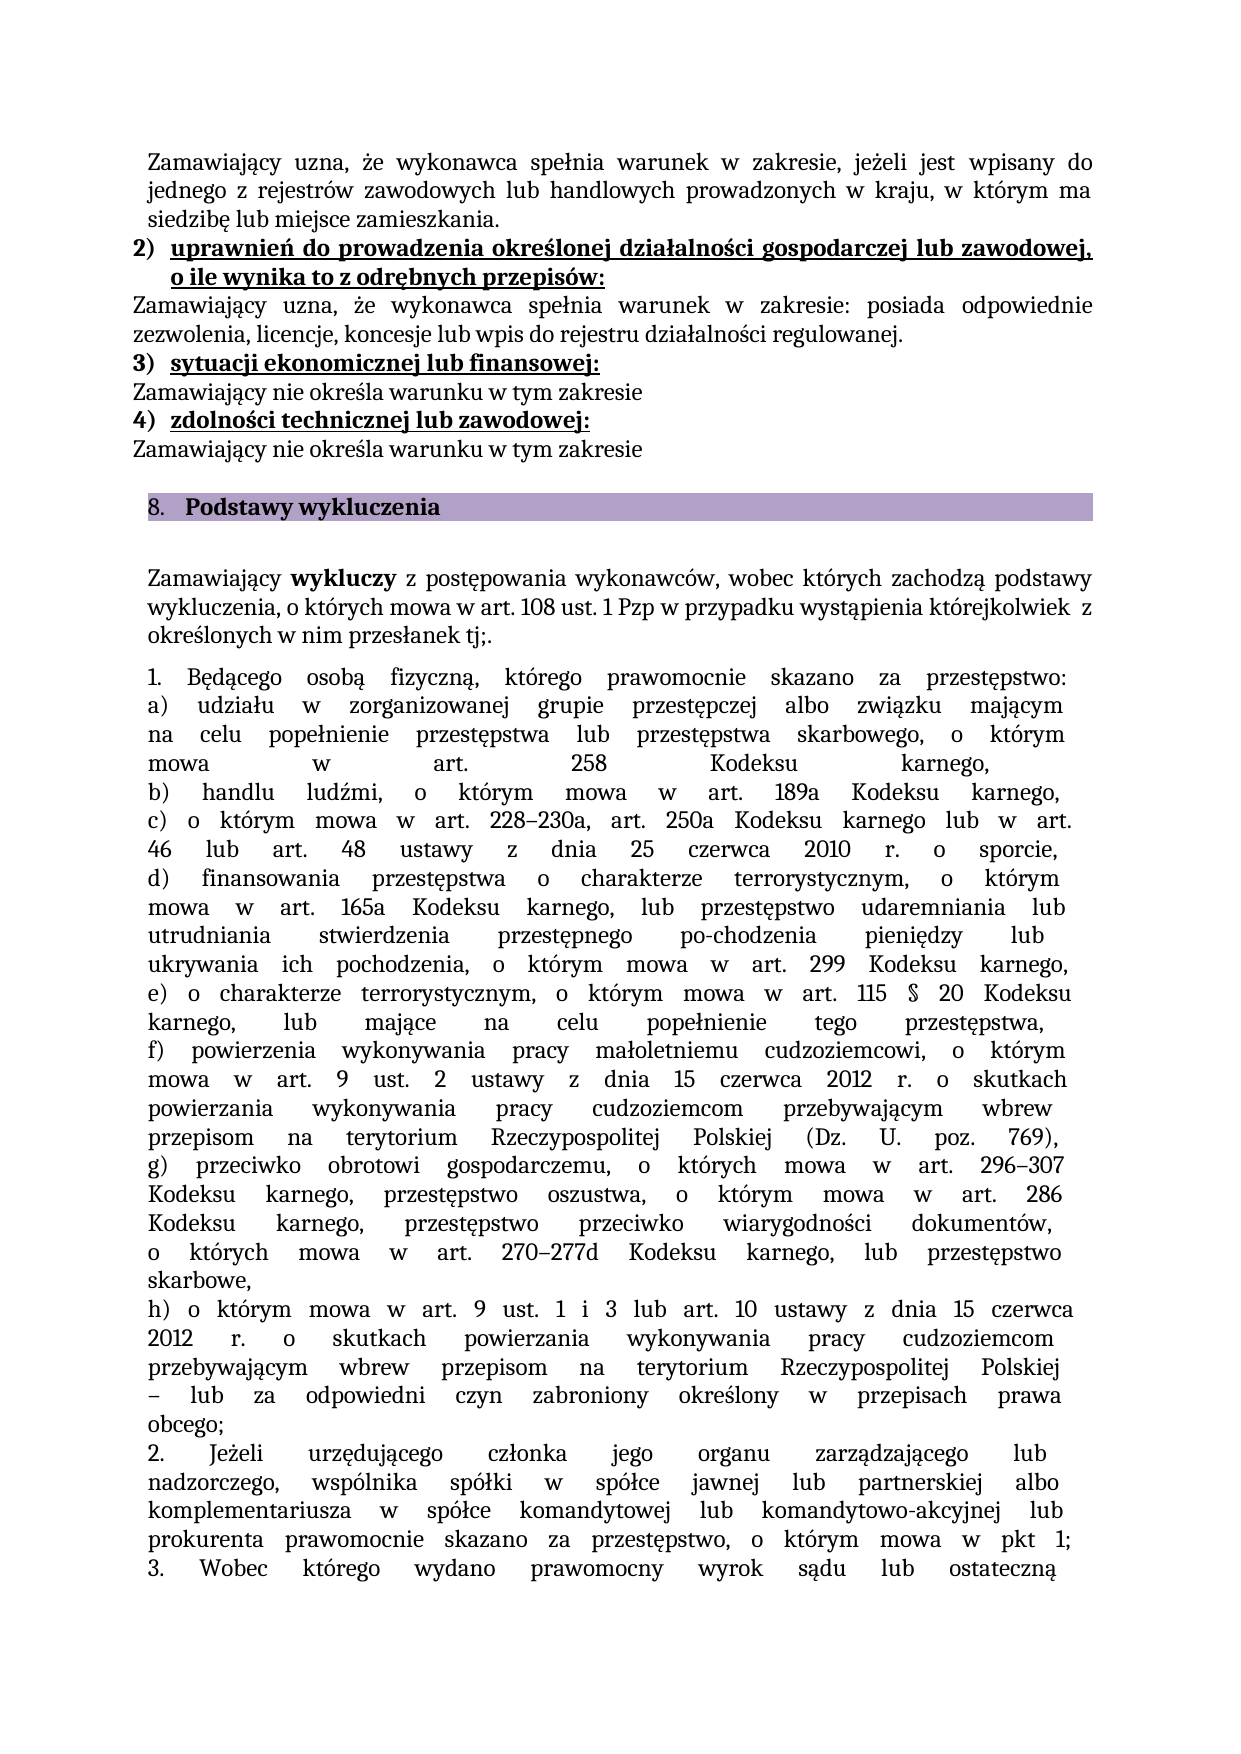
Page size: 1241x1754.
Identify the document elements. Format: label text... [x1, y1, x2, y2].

text Zamawiający nie określa warunku w tym zakresie [133, 378, 1093, 406]
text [148, 663, 1093, 1583]
list Podstawy wykluczenia [148, 493, 1093, 521]
text Zamawiający uzna, że wykonawca spełnia warunek w zakresie: posiada odpowiednie zezwolenia, licencje, koncesje lub wpis do rejestru działalności regulowanej. [133, 291, 1093, 349]
text Zamawiający uzna, że wykonawca spełnia warunek w zakresie, jeżeli jest wpisany do jednego z rejestrów zawodowych lub handlowych prowadzonych w kraju, w którym ma siedzibę lub miejsce zamieszkania. [148, 148, 1093, 234]
list sytuacji ekonomicznej lub finansowej: [133, 349, 1093, 378]
list zdolności technicznej lub zawodowej: [133, 406, 1093, 435]
text Zamawiający nie określa warunku w tym zakresie [133, 435, 1093, 464]
list uprawnień do prowadzenia określonej działalności gospodarczej lub zawodowej, o ile wynika to z odrębnych przepisów: [133, 234, 1093, 291]
text Zamawiający wykluczy z postępowania wykonawców, wobec których zachodzą podstawy wykluczenia, o których mowa w art. 108 ust. 1 Pzp w przypadku wystąpienia którejkolwiek z określonych w nim przesłanek tj;. [148, 535, 1093, 650]
